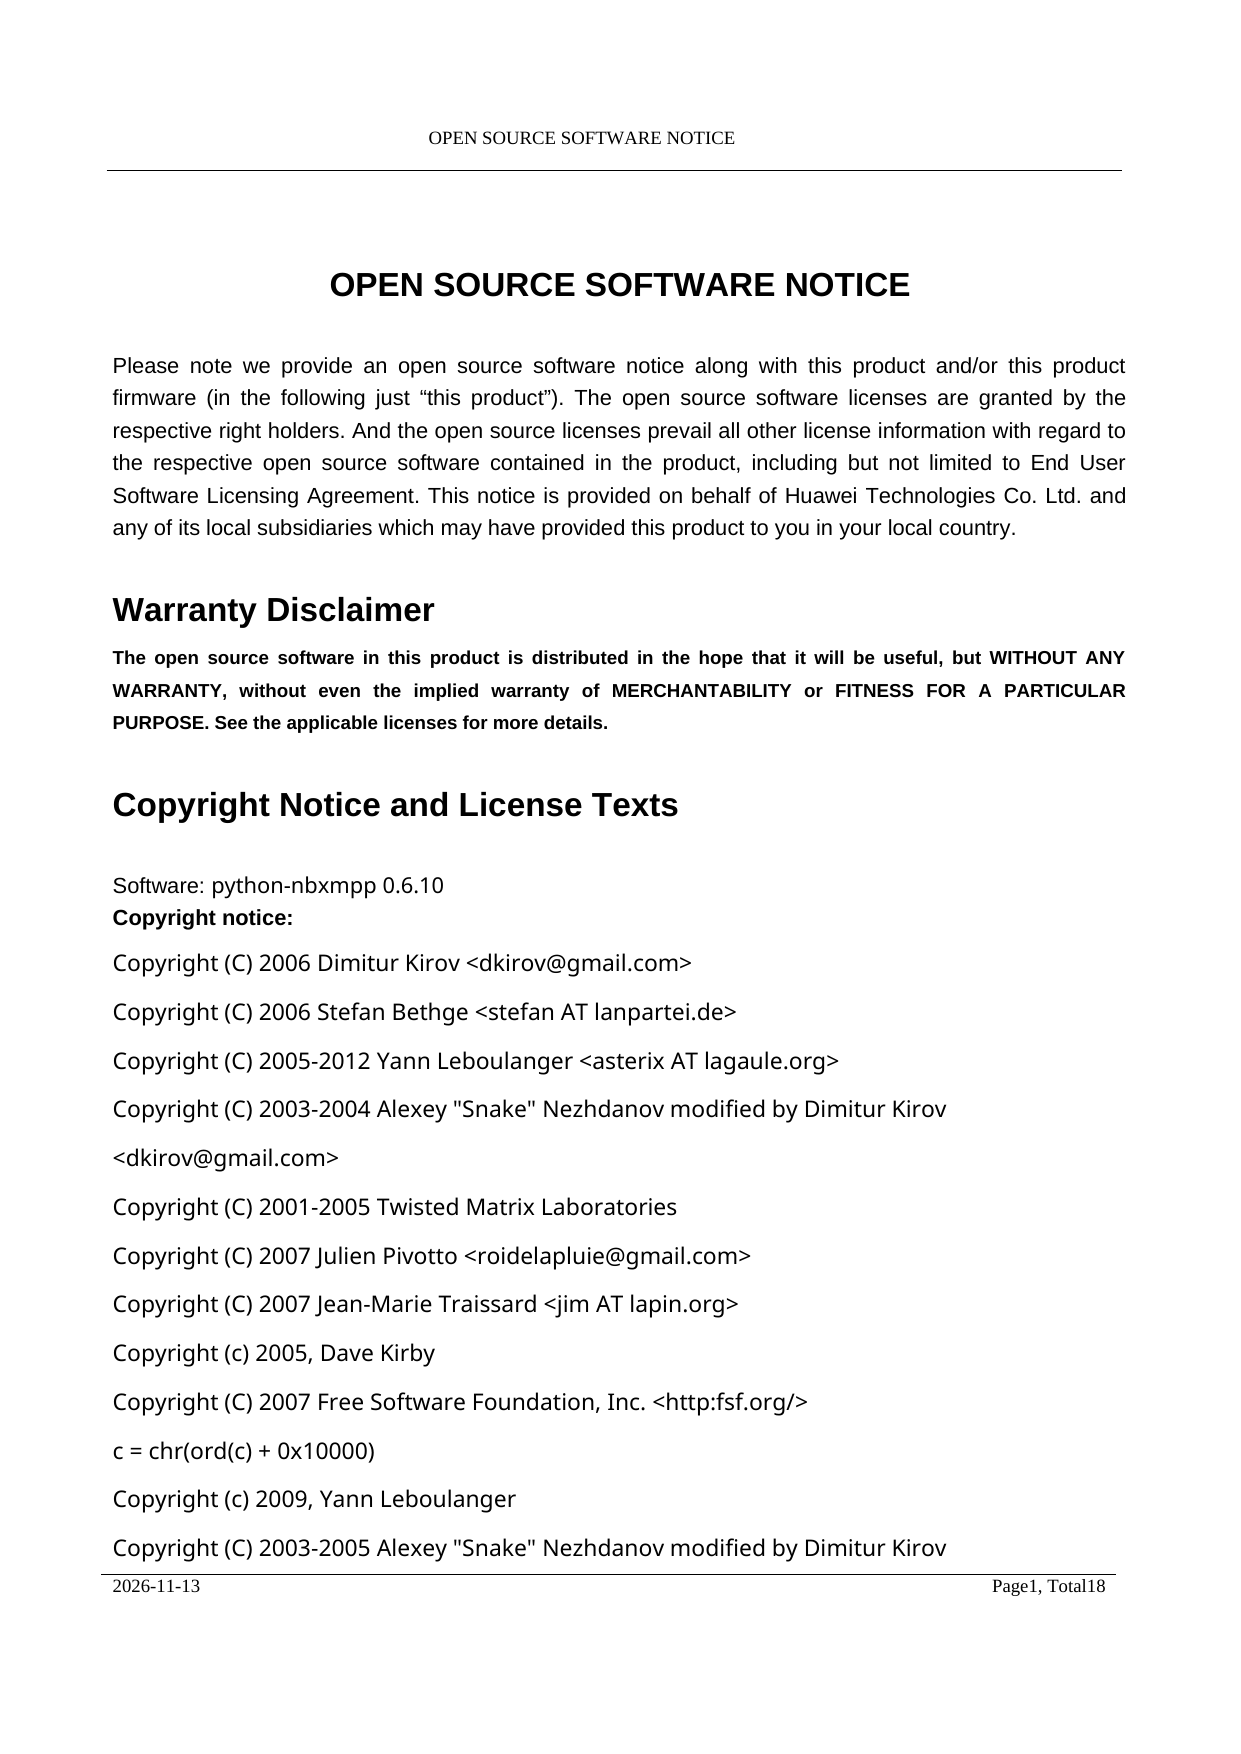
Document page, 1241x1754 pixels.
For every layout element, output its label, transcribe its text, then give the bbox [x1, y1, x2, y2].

text Copyright notice: [112, 901, 1128, 934]
text The open source software in this product is distributed in the hope that it will be useful, but WITHOUT ANY WARRANTY, without even the implied warranty of MERCHANTABILITY or FITNESS FOR A PARTICULAR PURPOSE. See the applicable licenses for more details. [112, 641, 1128, 739]
text Please note we provide an open source software notice along with this product and/or this product firmware (in the following just “this product”). The open source software licenses are granted by the respective right holders. And the open source licenses prevail all other license information with regard to the respective open source software contained in the product, including but not limited to End User Software Licensing Agreement. This notice is provided on behalf of Huawei Technologies Co. Ltd. and any of its local subsidiaries which may have provided this product to you in your local country. [112, 349, 1128, 544]
text OPEN SOURCE SOFTWARE NOTICE [112, 251, 1128, 316]
text Copyright Notice and License Texts [112, 771, 1128, 836]
text Warranty Disclaimer [112, 576, 1128, 641]
text Software: python-nbxmpp 0.6.10 [112, 869, 1128, 901]
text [112, 947, 1128, 1564]
